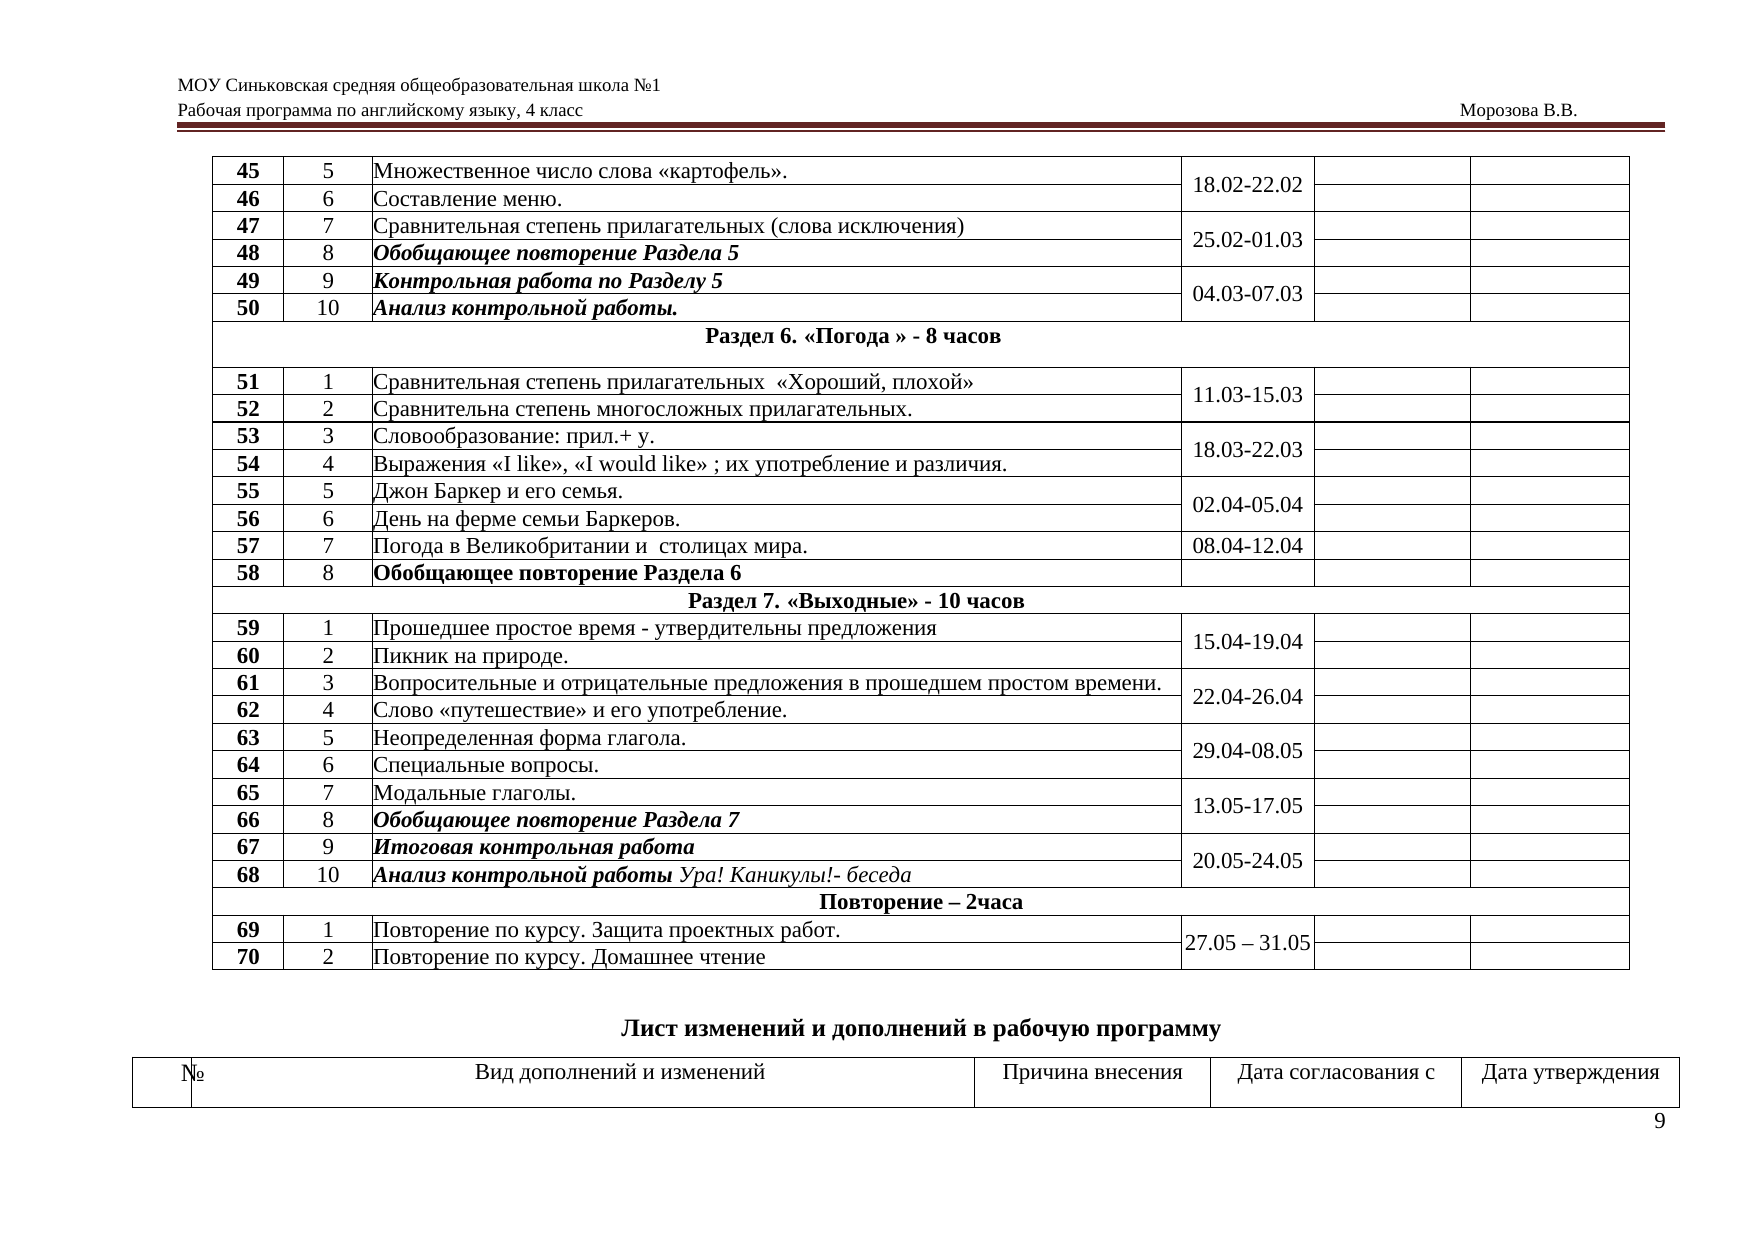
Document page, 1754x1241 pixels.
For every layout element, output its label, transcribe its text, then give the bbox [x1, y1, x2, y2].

table_cell Обобщающее повторение Раздела 7 [373, 806, 1181, 832]
table_cell Итоговая контрольная работа [373, 834, 1181, 860]
table_cell [1471, 861, 1629, 887]
table_cell [1471, 779, 1629, 805]
table_cell 6 [284, 505, 372, 531]
table_cell 55 [213, 477, 283, 504]
table_cell 6 [284, 751, 372, 778]
table_cell Выражения «I like», «I would like» ; их употребление и различия. [373, 450, 1181, 476]
table_cell 53 [213, 423, 283, 449]
table_cell Погода в Великобритании и столицах мира. [373, 532, 1181, 558]
table_cell 8 [284, 806, 372, 832]
table_cell 65 [213, 779, 283, 805]
table_cell 5 [284, 477, 372, 504]
table_cell 08.04-12.04 [1182, 532, 1314, 558]
table_cell [1471, 505, 1629, 531]
table_cell [1471, 642, 1629, 668]
table_cell Обобщающее повторение Раздела 5 [373, 240, 1181, 266]
table_cell Сравнительная степень прилагательных (слова исключения) [373, 212, 1181, 238]
table_cell Анализ контрольной работы Ура! Каникулы!- беседа [373, 861, 1181, 887]
table_cell [1315, 642, 1470, 668]
table_cell 1 [284, 916, 372, 942]
table_cell 10 [284, 294, 372, 321]
table_cell [1315, 916, 1470, 942]
table_cell [1471, 368, 1629, 394]
table_cell [1471, 669, 1629, 695]
table_cell [1315, 267, 1470, 293]
table_cell [1315, 943, 1470, 969]
table_cell 46 [213, 185, 283, 211]
table_cell Контрольная работа по Разделу 5 [373, 267, 1181, 293]
table_cell 68 [213, 861, 283, 887]
table_cell [1471, 395, 1629, 421]
table_cell 11.03-15.03 [1182, 368, 1314, 421]
table_cell 56 [213, 505, 283, 531]
table_cell 22.04-26.04 [1182, 669, 1314, 723]
table_cell 2 [284, 943, 372, 969]
table_cell Сравнительна степень многосложных прилагательных. [373, 395, 1181, 421]
table_cell Раздел 6. «Погода » - 8 часов [213, 322, 1629, 367]
table_cell Неопределенная форма глагола. [373, 724, 1181, 750]
table_cell 7 [284, 779, 372, 805]
table_cell 18.02-22.02 [1182, 157, 1314, 211]
table_cell Вопросительные и отрицательные предложения в прошедшем простом времени. [373, 669, 1181, 695]
table_cell 67 [213, 834, 283, 860]
table_cell [1471, 185, 1629, 211]
table_cell День на ферме семьи Баркеров. [373, 505, 1181, 531]
table_cell 18.03-22.03 [1182, 423, 1314, 476]
table_cell [1315, 560, 1470, 586]
table_cell [1471, 614, 1629, 641]
table_cell [1471, 267, 1629, 293]
table_cell 4 [284, 696, 372, 723]
table_cell Джон Баркер и его семья. [373, 477, 1181, 504]
table_cell 20.05-24.05 [1182, 834, 1314, 887]
table_cell [1315, 423, 1470, 449]
table_cell 45 [213, 157, 283, 184]
table_cell 70 [213, 943, 283, 969]
table_cell [1315, 368, 1470, 394]
table_cell Прошедшее простое время - утвердительны предложения [373, 614, 1181, 641]
table_cell 13.05-17.05 [1182, 779, 1314, 832]
table_cell 6 [284, 185, 372, 211]
table_cell 66 [213, 806, 283, 832]
table_cell Словообразование: прил.+ у. [373, 423, 1181, 449]
table_cell Составление меню. [373, 185, 1181, 211]
table_cell 9 [284, 267, 372, 293]
table_cell [1471, 806, 1629, 832]
table_cell [1471, 751, 1629, 778]
table_cell [1471, 532, 1629, 558]
table_cell [1315, 532, 1470, 558]
table_cell 2 [284, 642, 372, 668]
table_cell Повторение – 2часа [213, 888, 1629, 914]
table_cell 57 [213, 532, 283, 558]
table_cell [1315, 212, 1470, 238]
table_cell 3 [284, 423, 372, 449]
table_cell [1471, 560, 1629, 586]
table_cell 48 [213, 240, 283, 266]
table_cell 69 [213, 916, 283, 942]
table_cell 58 [213, 560, 283, 586]
table_cell [1315, 294, 1470, 321]
table_cell Сравнительная степень прилагательных «Хороший, плохой» [373, 368, 1181, 394]
table_cell 49 [213, 267, 283, 293]
table_cell 25.02-01.03 [1182, 212, 1314, 266]
table_cell [1471, 724, 1629, 750]
table_cell 04.03-07.03 [1182, 267, 1314, 321]
table_cell 9 [284, 834, 372, 860]
table_cell 5 [284, 157, 372, 184]
table_cell Специальные вопросы. [373, 751, 1181, 778]
table_cell Обобщающее повторение Раздела 6 [373, 560, 1181, 586]
table_cell 1 [284, 368, 372, 394]
table_cell [1315, 834, 1470, 860]
table_cell 8 [284, 240, 372, 266]
table_cell Множественное число слова «картофель». [373, 157, 1181, 184]
table_cell [1315, 806, 1470, 832]
table_cell [1471, 294, 1629, 321]
table_cell 1 [284, 614, 372, 641]
table_cell 10 [284, 861, 372, 887]
list Лист изменений и дополнений в рабочую программу [177, 1013, 1665, 1042]
table_cell 61 [213, 669, 283, 695]
table_cell [1315, 724, 1470, 750]
table_cell 15.04-19.04 [1182, 614, 1314, 668]
table_cell 62 [213, 696, 283, 723]
table_cell 51 [213, 368, 283, 394]
table_cell [1315, 779, 1470, 805]
table_cell [1315, 157, 1470, 184]
table_cell 64 [213, 751, 283, 778]
table_cell [1315, 185, 1470, 211]
table_cell [1471, 212, 1629, 238]
table_cell [1471, 943, 1629, 969]
table_cell 27.05 – 31.05 [1182, 916, 1314, 969]
table_cell [1315, 395, 1470, 421]
table_cell 4 [284, 450, 372, 476]
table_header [1462, 1058, 1679, 1107]
table_cell [1315, 751, 1470, 778]
table_header № пп [133, 1058, 191, 1107]
table_cell 52 [213, 395, 283, 421]
table_cell 63 [213, 724, 283, 750]
table_cell 29.04-08.05 [1182, 724, 1314, 778]
table_cell [1471, 916, 1629, 942]
table_cell [1315, 861, 1470, 887]
table_cell 47 [213, 212, 283, 238]
table_cell 02.04-05.04 [1182, 477, 1314, 531]
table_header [1211, 1058, 1461, 1107]
table_cell [1471, 450, 1629, 476]
table_cell [1315, 696, 1470, 723]
table_cell [1315, 477, 1470, 504]
table_cell 50 [213, 294, 283, 321]
table_cell [1315, 669, 1470, 695]
table_cell Повторение по курсу. Защита проектных работ. [373, 916, 1181, 942]
table_cell 7 [284, 212, 372, 238]
table_cell 7 [284, 532, 372, 558]
table_cell 8 [284, 560, 372, 586]
table_cell [1471, 696, 1629, 723]
table_cell Слово «путешествие» и его употребление. [373, 696, 1181, 723]
table_cell 59 [213, 614, 283, 641]
table_cell [1315, 614, 1470, 641]
table_cell 54 [213, 450, 283, 476]
table_cell [1471, 157, 1629, 184]
table_cell [1471, 834, 1629, 860]
table_cell 3 [284, 669, 372, 695]
table_cell [1471, 240, 1629, 266]
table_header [975, 1058, 1210, 1107]
table_cell Раздел 7. «Выходные» - 10 часов [213, 587, 1629, 613]
table_cell Пикник на природе. [373, 642, 1181, 668]
table_cell [1471, 423, 1629, 449]
table_cell 2 [284, 395, 372, 421]
table_cell Повторение по курсу. Домашнее чтение [373, 943, 1181, 969]
table_cell [1315, 505, 1470, 531]
table_cell Модальные глаголы. [373, 779, 1181, 805]
table_cell 5 [284, 724, 372, 750]
table_cell [1315, 450, 1470, 476]
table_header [192, 1058, 974, 1107]
table_cell Анализ контрольной работы. [373, 294, 1181, 321]
table_cell [1315, 240, 1470, 266]
table_cell [1471, 477, 1629, 504]
table_cell 60 [213, 642, 283, 668]
